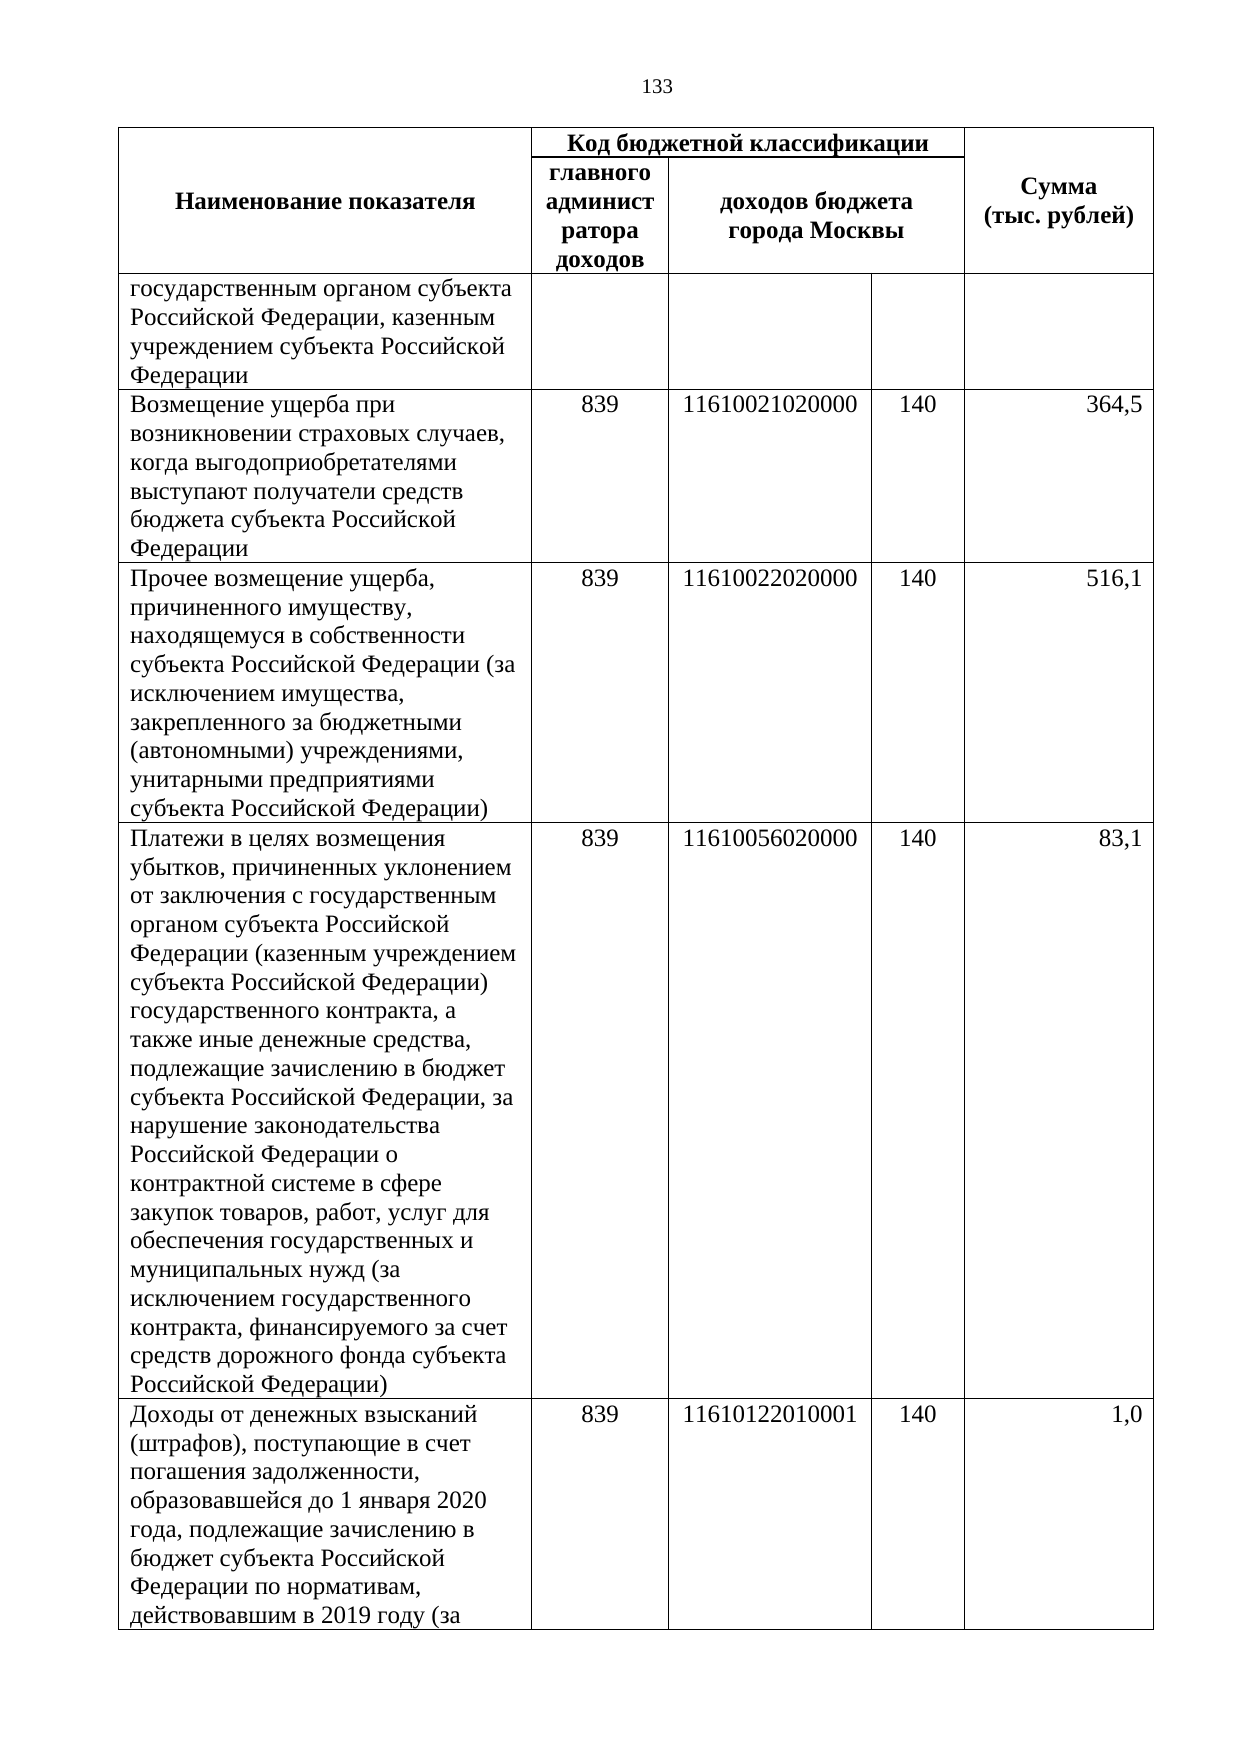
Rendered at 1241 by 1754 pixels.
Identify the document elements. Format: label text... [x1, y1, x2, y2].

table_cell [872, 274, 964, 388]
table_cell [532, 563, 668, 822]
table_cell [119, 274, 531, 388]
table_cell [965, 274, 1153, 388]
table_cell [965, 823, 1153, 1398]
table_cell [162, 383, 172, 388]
table_header Код бюджетной классификации [532, 128, 964, 156]
table_header Наименование показателя [119, 128, 531, 272]
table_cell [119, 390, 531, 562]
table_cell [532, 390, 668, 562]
table_header Сумма (тыс. рублей) [965, 128, 1153, 272]
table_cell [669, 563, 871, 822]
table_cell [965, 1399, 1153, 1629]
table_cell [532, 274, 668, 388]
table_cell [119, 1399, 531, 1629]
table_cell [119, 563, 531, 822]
table_cell доходов бюджета города Москвы [669, 158, 964, 272]
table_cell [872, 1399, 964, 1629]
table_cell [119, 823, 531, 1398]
table_cell главного администратора доходов [532, 158, 668, 272]
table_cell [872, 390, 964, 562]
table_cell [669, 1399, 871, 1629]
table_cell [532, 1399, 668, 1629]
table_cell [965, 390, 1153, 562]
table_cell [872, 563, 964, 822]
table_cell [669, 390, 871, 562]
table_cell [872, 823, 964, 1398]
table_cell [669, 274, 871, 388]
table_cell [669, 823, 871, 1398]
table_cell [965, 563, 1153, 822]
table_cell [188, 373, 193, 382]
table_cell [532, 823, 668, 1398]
